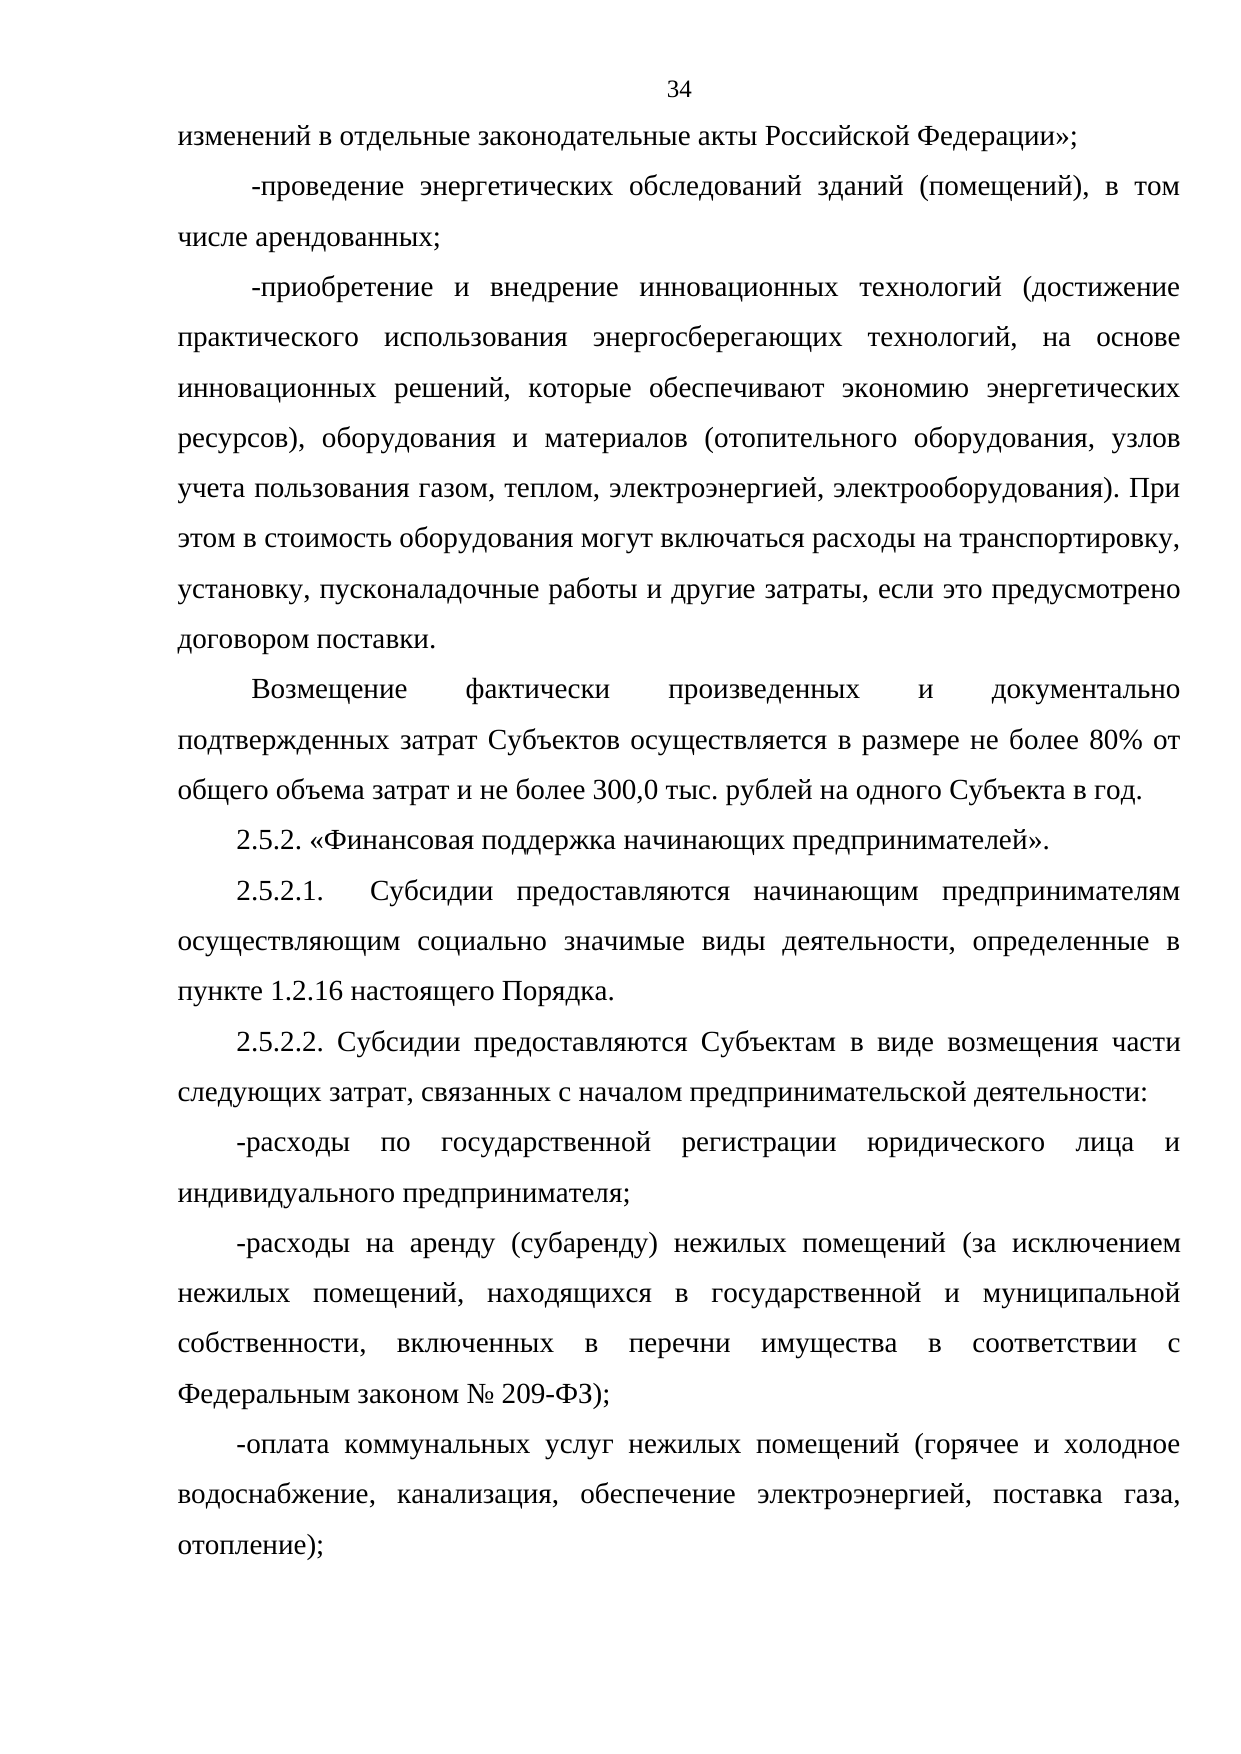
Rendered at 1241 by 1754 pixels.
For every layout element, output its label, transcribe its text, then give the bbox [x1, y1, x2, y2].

text -расходы на аренду (субаренду) нежилых помещений (за исключением нежилых помещений, находящихся в государственной и муниципальной собственности, включенных в перечни имущества в соответствии с Федеральным законом № 209-ФЗ); [177, 1225, 1181, 1409]
text 2.5.2.2. Субсидии предоставляются Субъектам в виде возмещения части следующих затрат, связанных с началом предпринимательской деятельности: [177, 1024, 1181, 1108]
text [177, 118, 1181, 152]
text Возмещение фактически произведенных и документально подтвержденных затрат Субъектов осуществляется в размере не более 80% от общего объема затрат и не более 300,0 тыс. рублей на одного Субъекта в год. [177, 672, 1181, 806]
text -проведение энергетических обследований зданий (помещений), в том числе арендованных; [177, 168, 1181, 252]
text -приобретение и внедрение инновационных технологий (достижение практического использования энергосберегающих технологий, на основе инновационных решений, которые обеспечивают экономию энергетических ресурсов), оборудования и материалов (отопительного оборудования, узлов учета пользования газом, теплом, электроэнергией, электрооборудования). При этом в стоимость оборудования могут включаться расходы на транспортировку, установку, пусконаладочные работы и другие затраты, если это предусмотрено договором поставки. [177, 269, 1181, 655]
text -оплата коммунальных услуг нежилых помещений (горячее и холодное водоснабжение, канализация, обеспечение электроэнергией, поставка газа, отопление); [177, 1426, 1181, 1560]
text -расходы по государственной регистрации юридического лица и индивидуального предпринимателя; [177, 1124, 1181, 1208]
text 2.5.2.1. Субсидии предоставляются начинающим предпринимателям осуществляющим социально значимые виды деятельности, определенные в пункте 1.2.16 настоящего Порядка. [177, 873, 1181, 1007]
text 2.5.2. «Финансовая поддержка начинающих предпринимателей». [177, 822, 1181, 856]
